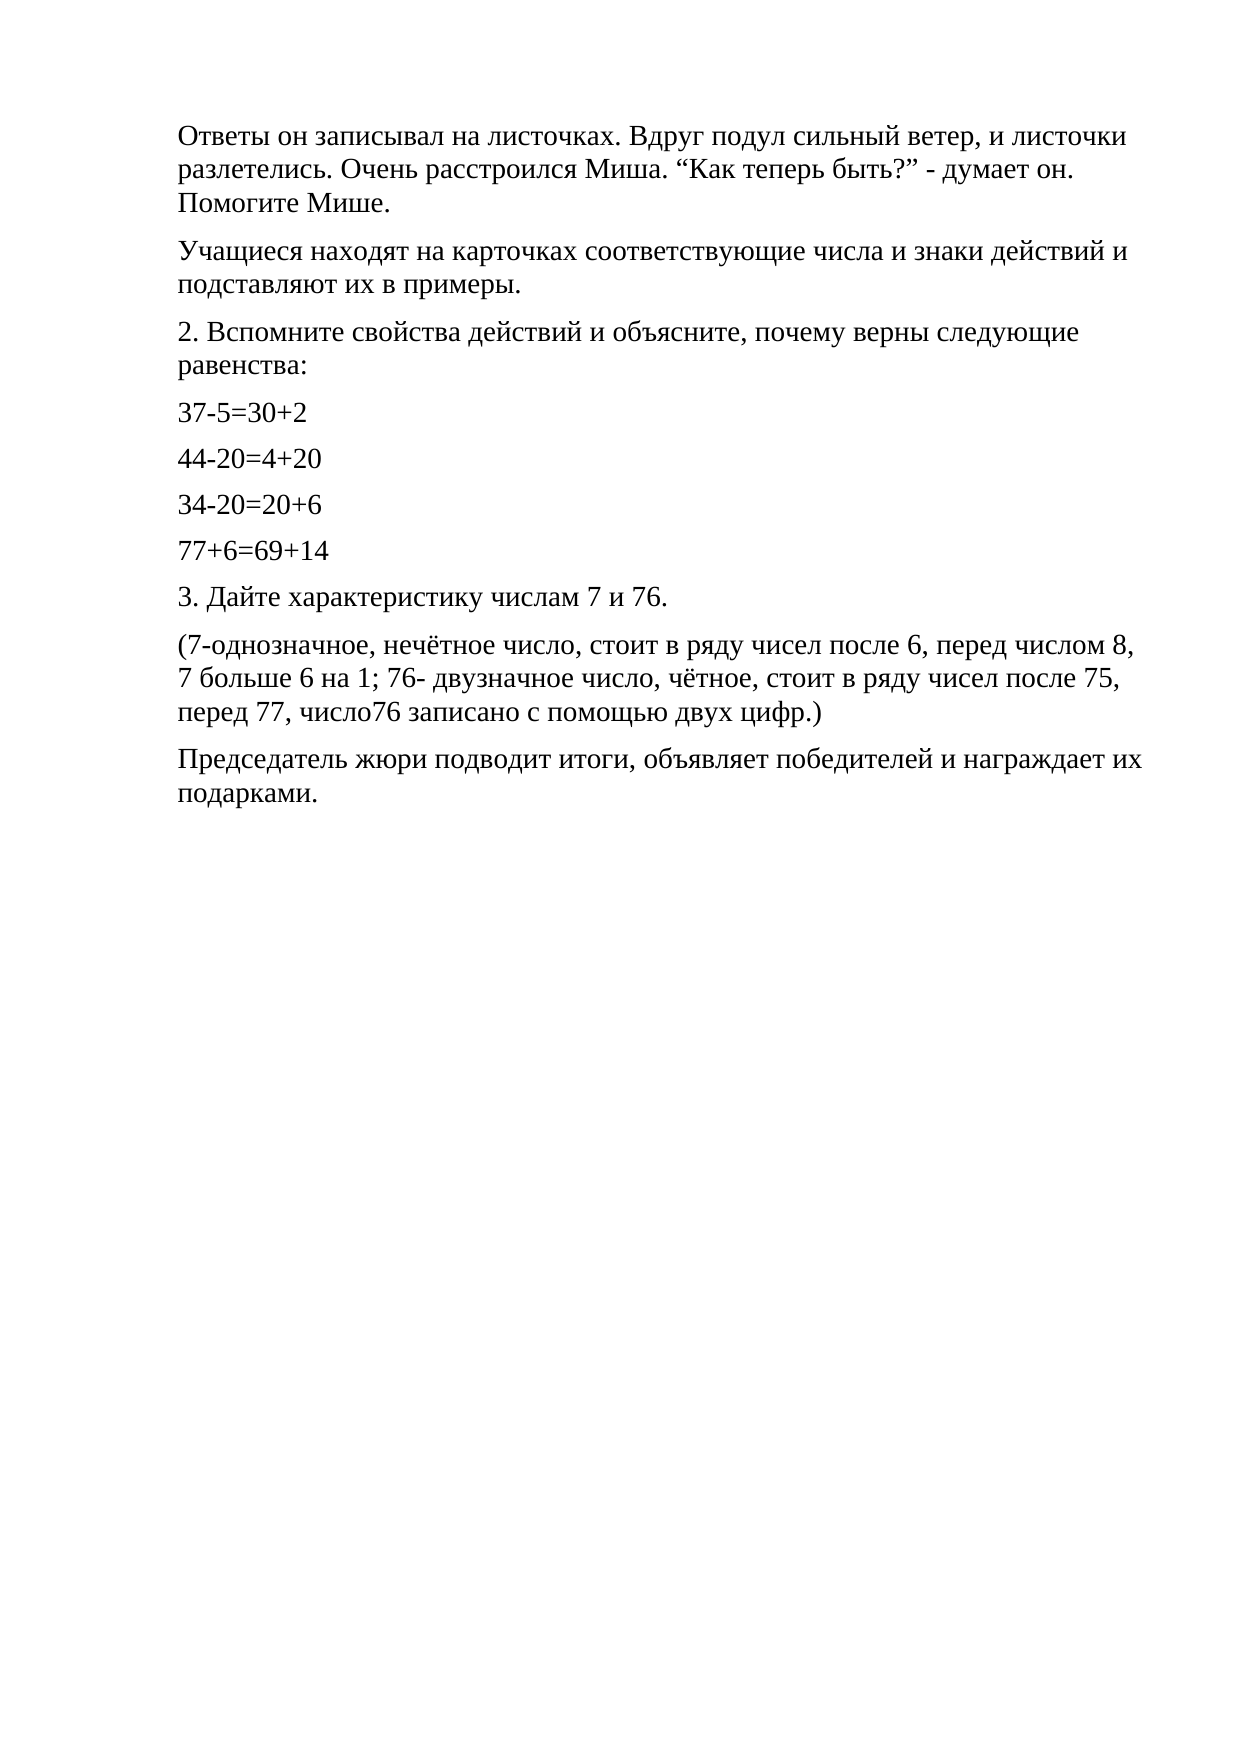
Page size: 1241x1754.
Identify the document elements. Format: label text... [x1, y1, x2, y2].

text 3. Дайте характеристику числам 7 и 76. [177, 579, 1152, 613]
text 44-20=4+20 [177, 441, 1152, 475]
text 37-5=30+2 [177, 395, 1152, 429]
text Учащиеся находят на карточках соответствующие числа и знаки действий и подставляют их в примеры. [177, 233, 1152, 300]
text 77+6=69+14 [177, 533, 1152, 567]
text Ответы он записывал на листочках. Вдруг подул сильный ветер, и листочки разлетелись. Очень расстроился Миша. “Как теперь быть?” - думает он. Помогите Мише. [177, 118, 1152, 219]
text 34-20=20+6 [177, 487, 1152, 521]
text (7-однозначное, нечётное число, стоит в ряду чисел после 6, перед числом 8, 7 больше 6 на 1; 76- двузначное число, чётное, стоит в ряду чисел после 75, перед 77, число76 записано с помощью двух цифр.) [177, 627, 1152, 727]
text Председатель жюри подводит итоги, объявляет победителей и награждает их подарками. [177, 742, 1152, 809]
text 2. Вспомните свойства действий и объясните, почему верны следующие равенства: [177, 314, 1152, 381]
